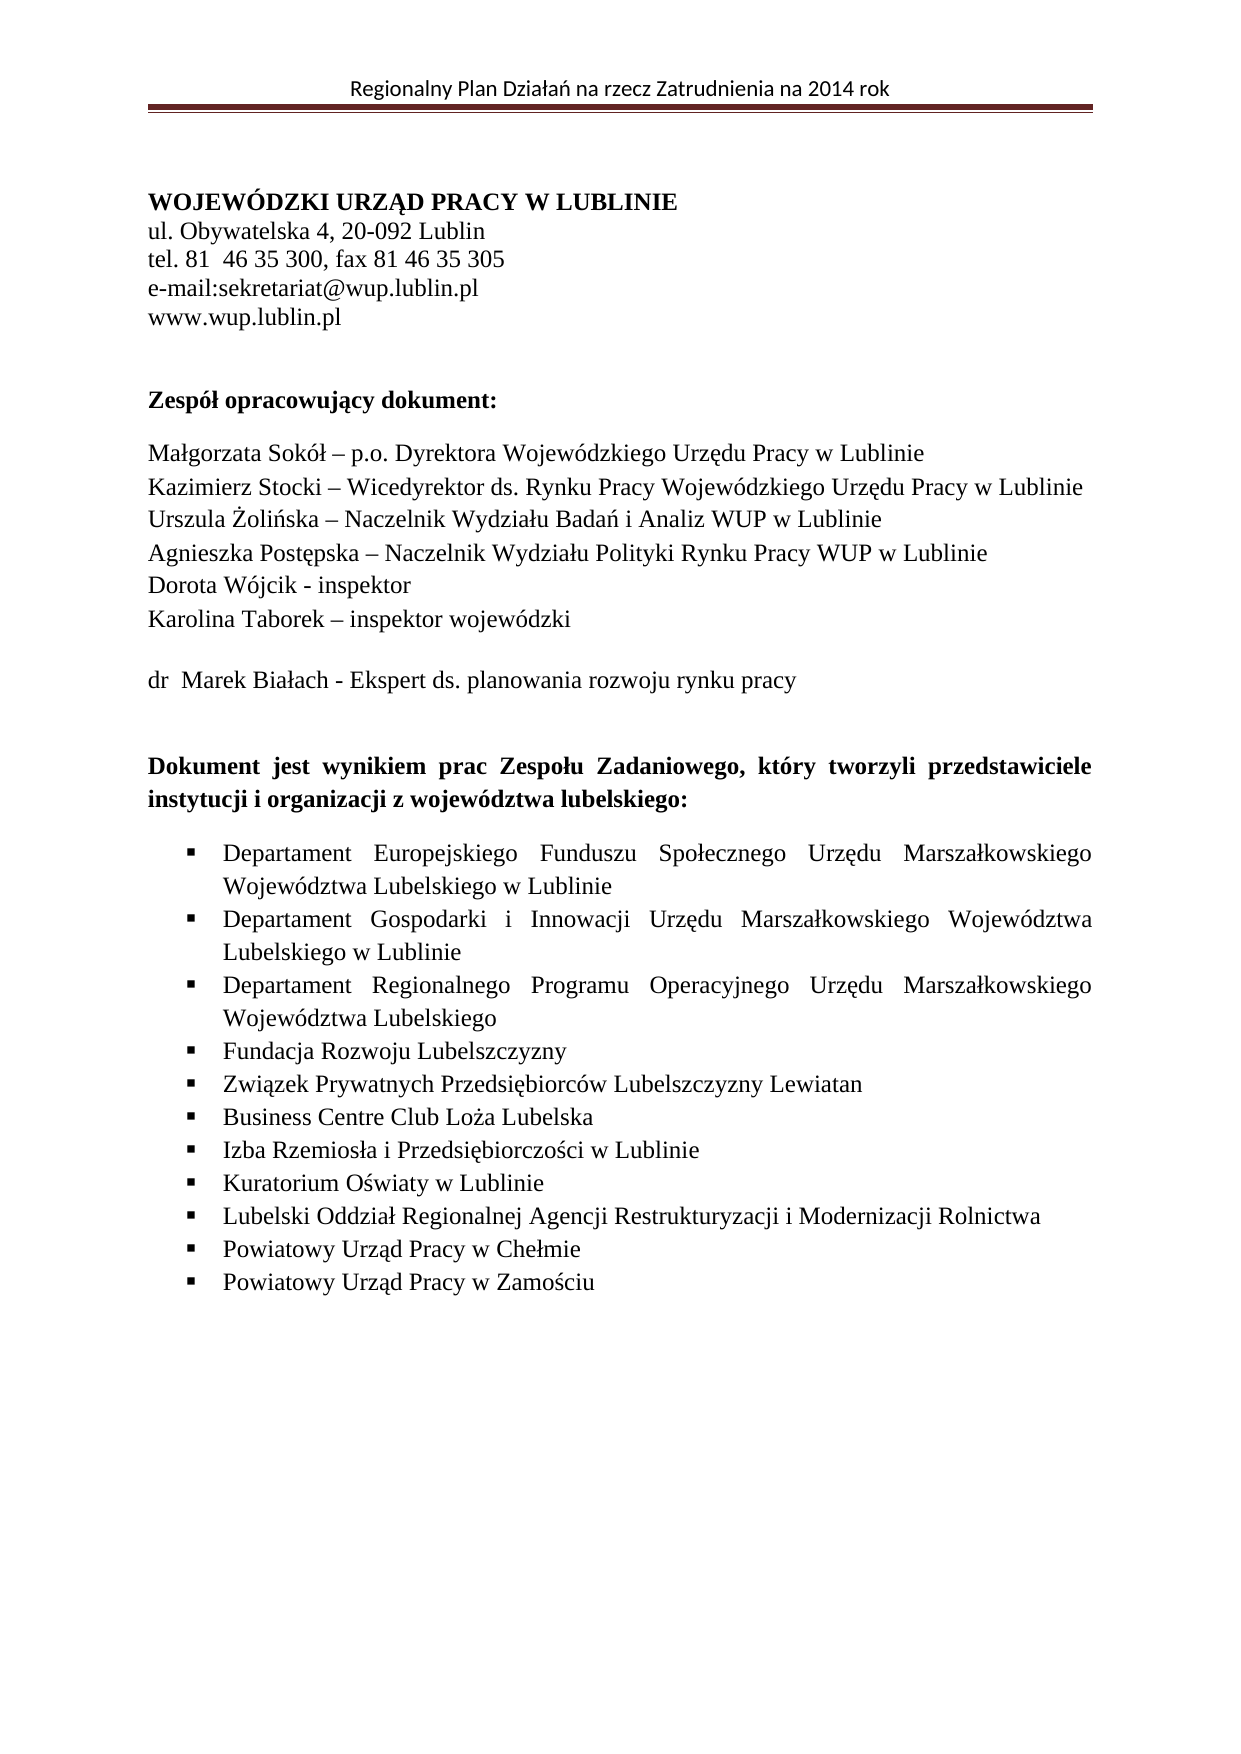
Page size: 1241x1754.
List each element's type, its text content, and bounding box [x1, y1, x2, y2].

text e-mail:sekretariat@wup.lublin.pl [148, 273, 1093, 302]
list Fundacja Rozwoju Lubelszczyzny [185, 1036, 1093, 1065]
text WOJEWÓDZKI URZĄD PRACY W LUBLINIE [148, 187, 1093, 216]
text tel. 81 46 35 300, fax 81 46 35 305 [148, 244, 1093, 273]
text www.wup.lublin.pl [148, 302, 1093, 331]
text Małgorzata Sokół – p.o. Dyrektora Wojewódzkiego Urzędu Pracy w Lublinie [148, 438, 1093, 467]
list Powiatowy Urząd Pracy w Chełmie [185, 1234, 1093, 1263]
list Lubelski Oddział Regionalnej Agencji Restrukturyzacji i Modernizacji Rolnictwa [185, 1201, 1093, 1230]
list Departament Europejskiego Funduszu Społecznego Urzędu Marszałkowskiego Województwa Lubelskiego w Lublinie [185, 838, 1093, 899]
list Business Centre Club Loża Lubelska [185, 1102, 1093, 1131]
text Kazimierz Stocki – Wicedyrektor ds. Rynku Pracy Wojewódzkiego Urzędu Pracy w Lublinie [148, 472, 1093, 500]
list Departament Regionalnego Programu Operacyjnego Urzędu Marszałkowskiego Województwa Lubelskiego [185, 970, 1093, 1032]
list Kuratorium Oświaty w Lublinie [185, 1168, 1093, 1197]
text Agnieszka Postępska – Naczelnik Wydziału Polityki Rynku Pracy WUP w Lublinie [148, 538, 1093, 566]
list Departament Gospodarki i Innowacji Urzędu Marszałkowskiego Województwa Lubelskiego w Lublinie [185, 904, 1093, 966]
text Zespół opracowujący dokument: [148, 385, 1093, 413]
text dr Marek Białach - Ekspert ds. planowania rozwoju rynku pracy [148, 665, 1093, 694]
text Urszula Żolińska – Naczelnik Wydziału Badań i Analiz WUP w Lublinie [148, 504, 1093, 533]
list Związek Prywatnych Przedsiębiorców Lubelszczyzny Lewiatan [185, 1069, 1093, 1098]
text Dorota Wójcik - inspektor [148, 571, 1093, 599]
list Izba Rzemiosła i Przedsiębiorczości w Lublinie [185, 1135, 1093, 1164]
text Dokument jest wynikiem prac Zespołu Zadaniowego, który tworzyli przedstawiciele instytucji i organizacji z województwa lubelskiego: [148, 751, 1093, 813]
text Karolina Taborek – inspektor wojewódzki [148, 604, 1093, 632]
list Powiatowy Urząd Pracy w Zamościu [185, 1267, 1093, 1296]
text ul. Obywatelska 4, 20-092 Lublin [148, 216, 1093, 244]
